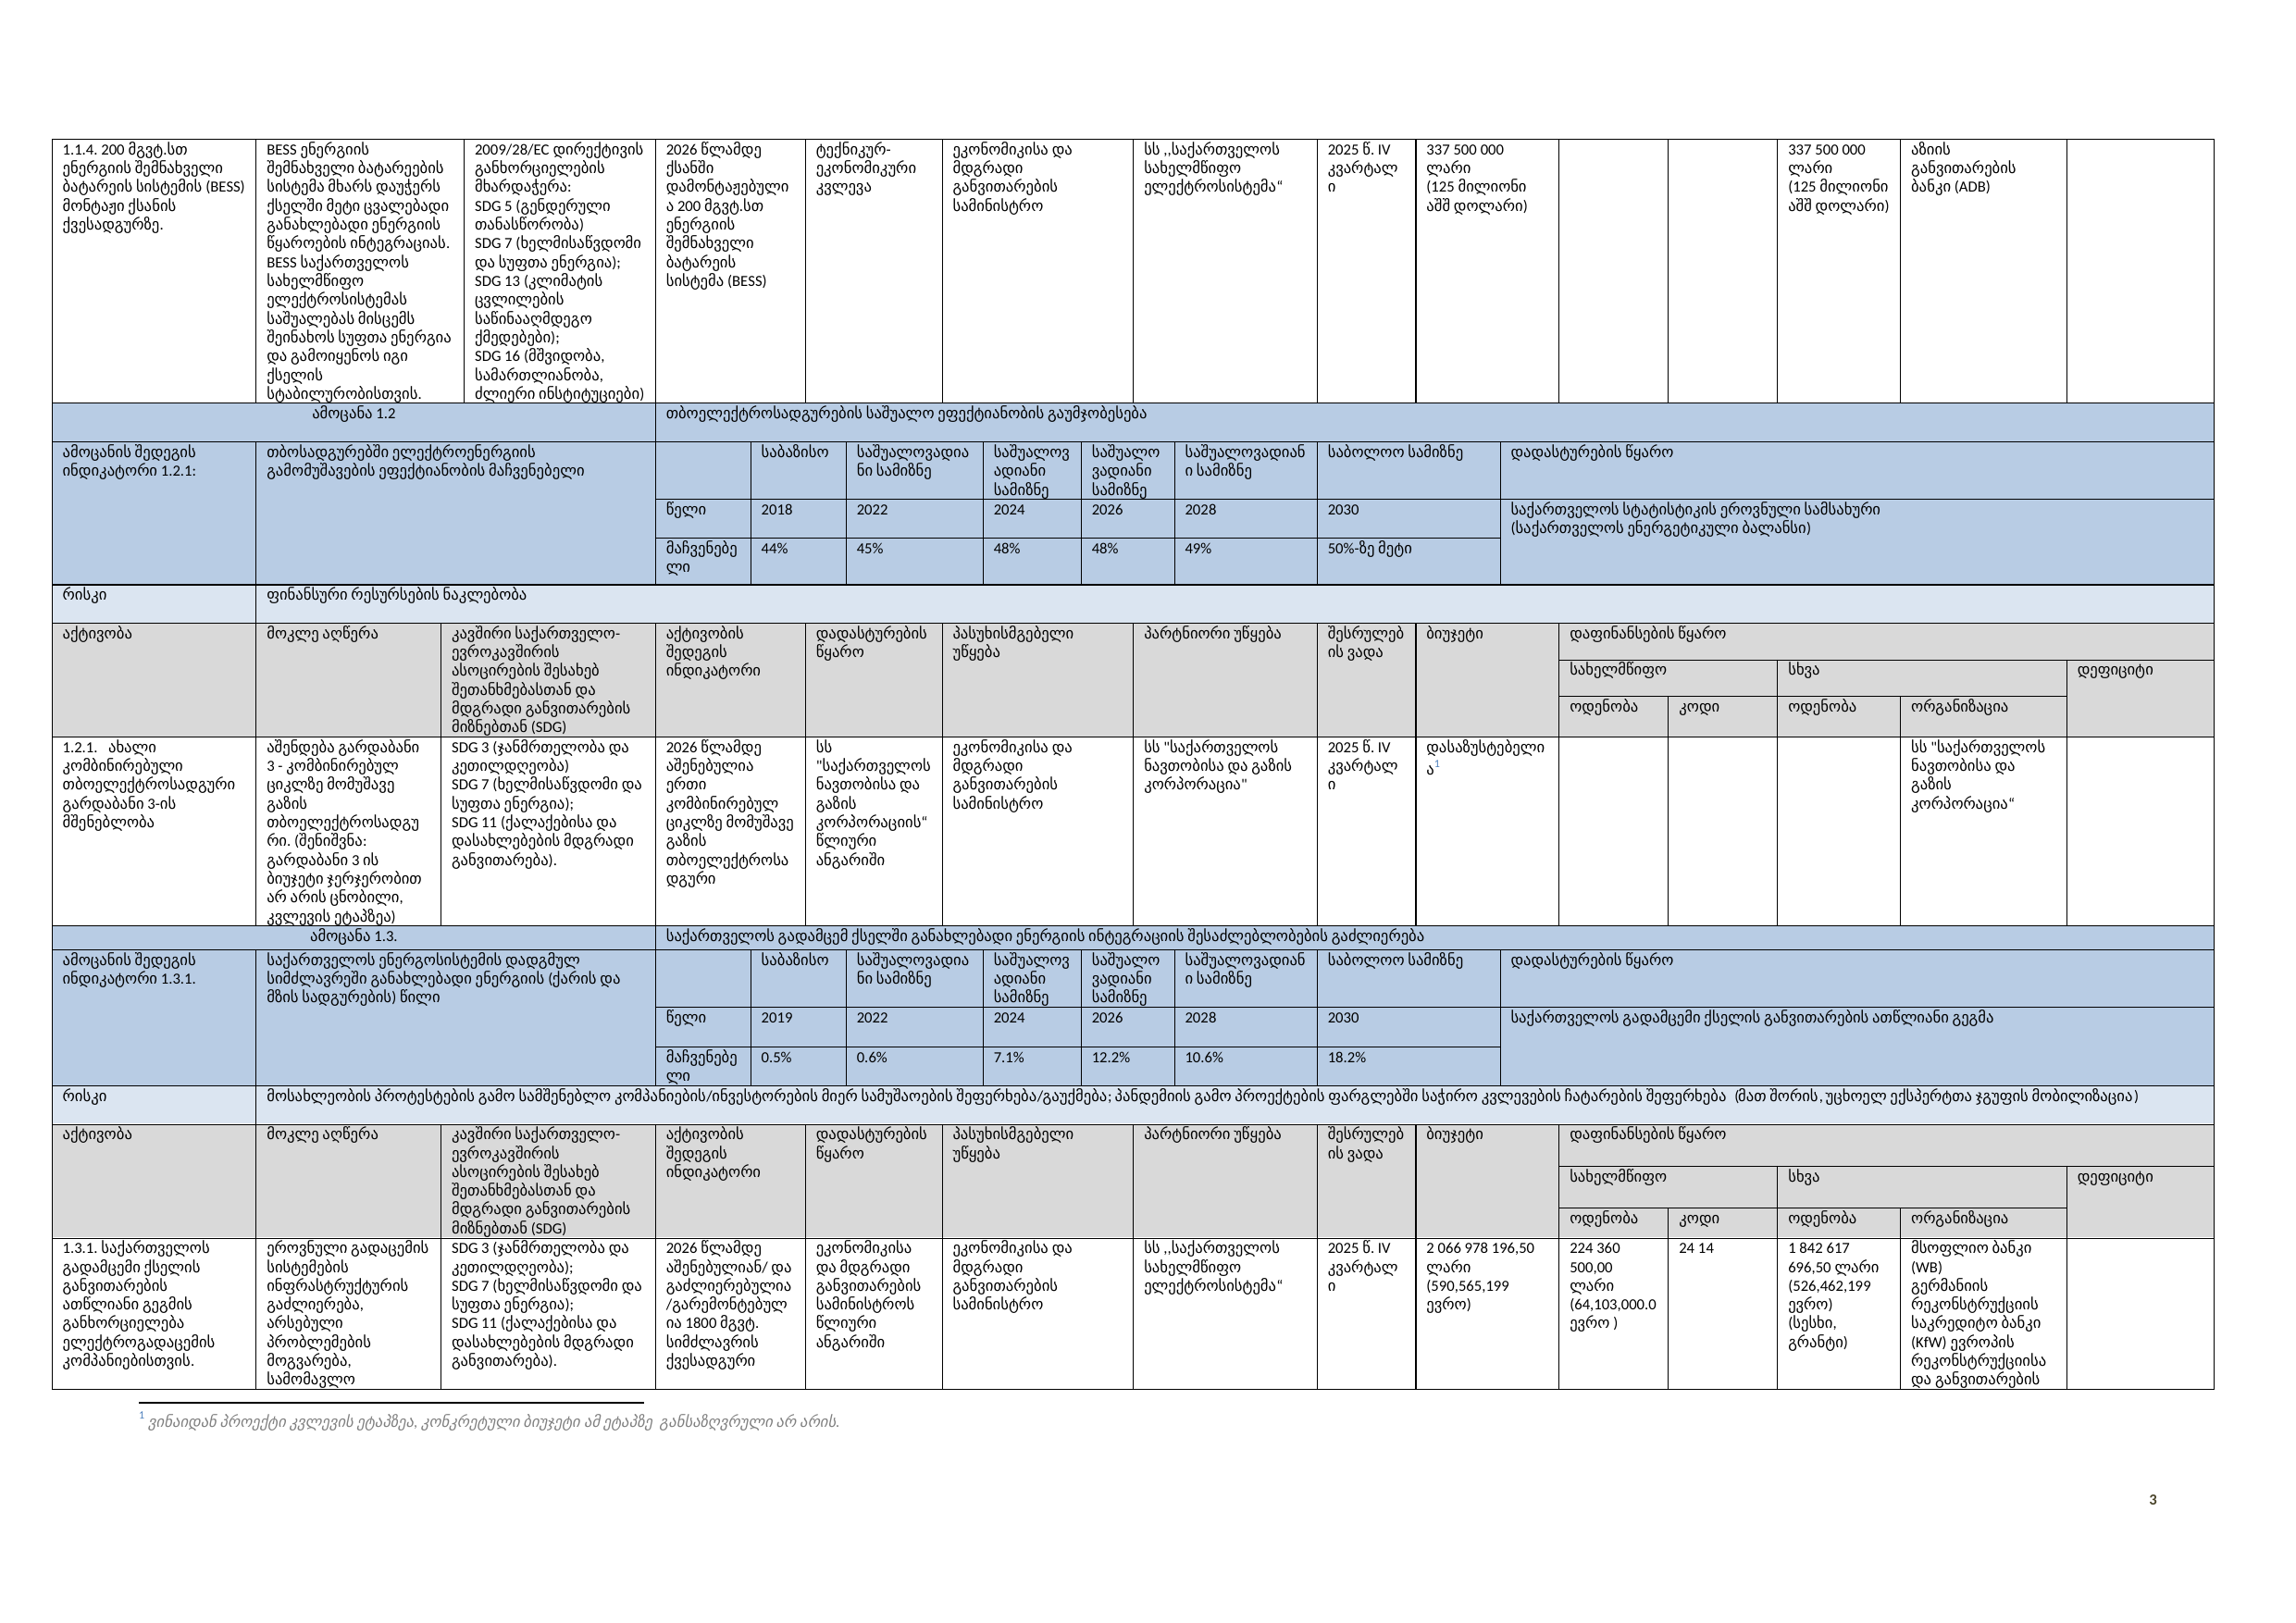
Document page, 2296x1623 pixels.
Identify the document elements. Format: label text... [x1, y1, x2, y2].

table_cell საბოლოო სამიზნე [1318, 950, 1500, 1007]
table_cell ოდენობა [1559, 697, 1668, 737]
table_cell [1559, 737, 1668, 925]
table_cell საშუალოვადიანი სამიზნე [984, 950, 1081, 1007]
table_cell საბაზისო [751, 950, 846, 1007]
table_cell დეფიციტი [2067, 1167, 2214, 1237]
table_cell ეკონომიკისა და მდგრადი განვითარების სამინისტრო [943, 737, 1133, 925]
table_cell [1901, 1239, 2066, 1389]
table_cell 2009/28/EC დირექტივის განხორციელების მხარდაჭერა: SDG 5 (გენდერული თანასწორობა) SDG 7 (ხელმისაწვდომი და სუფთა ენერგია); SDG 13 (კლიმატის ცვლილების საწინააღმდეგო ქმედებები); SDG 16 (მშვიდობა, სამართლიანობა, ძლიერი ინსტიტუციები) [465, 140, 655, 403]
table_cell ორგანიზაცია [1901, 697, 2066, 737]
table_cell დადასტურების წყარო [1501, 950, 2214, 1007]
table_cell ფინანსური რესურსების ნაკლებობა [256, 586, 2214, 623]
table_cell ამოცანა 1.3. [53, 926, 655, 949]
table_cell 50%-ზე მეტი [1318, 539, 1500, 584]
table_cell თბოელექტროსადგურების საშუალო ეფექტიანობის გაუმჯობესება [656, 403, 2214, 441]
table_cell 2022 [847, 500, 983, 538]
table_cell საქართველოს გადამცემ ქსელში განახლებადი ენერგიის ინტეგრაციის შესაძლებლობების გაძლიერება [656, 926, 2214, 949]
table_cell ტექნიკურ-ეკონომიკური კვლევა [806, 140, 942, 403]
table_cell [656, 1239, 805, 1389]
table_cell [943, 1239, 1133, 1389]
table_cell კავშირი საქართველო-ევროკავშირის ასოცირების შესახებ შეთანხმებასთან და მდგრადი განვითარების მიზნებთან (SDG) [441, 624, 655, 737]
table_cell 2018 [751, 500, 846, 538]
table_cell [2067, 737, 2214, 925]
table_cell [943, 140, 1133, 403]
table_cell ამოცანის შედეგის ინდიკატორი 1.2.1: [53, 442, 255, 584]
table_cell მოსახლეობის პროტესტების გამო სამშენებლო კომპანიების/ინვესტორების მიერ სამუშაოების შეფერხება/გაუქმება; პანდემიის გამო პროექტების ფარგლებში საჭირო კვლევების ჩატარების შეფერხება (მათ შორის, უცხოელ ექსპერტთა ჯგუფის მობილიზაცია) [256, 1086, 2214, 1123]
table_cell საშუალოვადიანი სამიზნე [847, 442, 983, 499]
table_cell 10.6% [1175, 1047, 1317, 1085]
table_cell 2026 [1082, 1008, 1174, 1047]
table_cell 2026 წლამდე ქსანში დამონტაჟებულია 200 მგვტ.სთ ენერგიის შემნახველი ბატარეის სისტემა (BESS) [656, 140, 805, 403]
table_cell დადასტურების წყარო [806, 1125, 942, 1237]
table_cell [1778, 737, 1900, 925]
table_cell საშუალოვადიანი სამიზნე [847, 950, 983, 1007]
table_cell 2026 წლამდე აშენებულია ერთი კომბინირებულ ციკლზე მომუშავე გაზის თბოელექტროსადგური [656, 737, 805, 925]
table_cell დაფინანსების წყარო [1559, 1125, 2214, 1166]
table_cell დეფიციტი [2067, 661, 2214, 737]
table_cell აშენდება გარდაბანი 3 - კომბინირებულ ციკლზე მომუშავე გაზის თბოელექტროსადგური. (შენიშვნა: გარდაბანი 3 ის ბიუჯეტი ჯერჯერობით არ არის ცნობილი, კვლევის ეტაპზეა) [256, 737, 441, 925]
table_cell საშუალოვადიანი სამიზნე [1082, 442, 1174, 499]
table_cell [1134, 1239, 1317, 1389]
table_cell საქართველოს ენერგოსისტემის დადგმულ სიმძლავრეში განახლებადი ენერგიის (ქარის და მზის სადგურების) წილი [256, 950, 655, 1085]
table_cell [656, 442, 751, 499]
table_cell [2067, 140, 2214, 403]
table_cell საქართველოს სტატისტიკის ეროვნული სამსახური (საქართველოს ენერგეტიკული ბალანსი) [1501, 500, 2214, 584]
table_cell დადასტურების წყარო [806, 624, 942, 737]
table_cell 2025 წ. IV კვარტალი [1318, 1239, 1415, 1389]
table_cell 2019 [751, 1008, 846, 1047]
table_cell ოდენობა [1559, 1208, 1668, 1237]
table_cell წელი [656, 1008, 751, 1047]
table_cell 0.6% [847, 1047, 983, 1085]
table_cell 1.1.4. 200 მგვტ.სთ ენერგიის შემნახველი ბატარეის სისტემის (BESS) მონტაჟი ქსანის ქვესადგურზე. [53, 140, 255, 403]
table_cell მოკლე აღწერა [256, 1125, 441, 1237]
table_cell 2024 [984, 1008, 1081, 1047]
table_cell მაჩვენებელი [656, 539, 751, 584]
table_cell 2026 [1082, 500, 1174, 538]
table_cell [1559, 140, 1668, 403]
table_cell 45% [847, 539, 983, 584]
table_cell დასაზუსტებელია [1417, 737, 1558, 925]
table_cell კოდი [1669, 1208, 1777, 1237]
table_cell საშუალოვადიანი სამიზნე [1175, 950, 1317, 1007]
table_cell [1778, 1239, 1900, 1389]
table_cell საქართველოს გადამცემი ქსელის განვითარების ათწლიანი გეგმა [1501, 1008, 2214, 1085]
table_cell 48% [1082, 539, 1174, 584]
table_cell სხვა [1778, 1167, 2066, 1208]
table_cell 0.5% [751, 1047, 846, 1085]
table_cell 24 14 [1669, 1239, 1777, 1389]
table_cell დაფინანსების წყარო [1559, 624, 2214, 660]
table_cell ოდენობა [1778, 1208, 1900, 1237]
table_cell პარტნიორი უწყება [1134, 624, 1317, 737]
table_cell აქტივობა [53, 624, 255, 737]
table_cell სს "საქართველოს ნავთობისა და გაზის კორპორაცია" [1134, 737, 1317, 925]
table_cell ბიუჯეტი [1417, 624, 1558, 737]
table_cell დადასტურების წყარო [1501, 442, 2214, 499]
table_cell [256, 1239, 441, 1389]
table_cell შესრულების ვადა [1318, 624, 1415, 737]
table_cell 48% [984, 539, 1081, 584]
table_cell SDG 3 (ჯანმრთელობა და კეთილდღეობა) SDG 7 (ხელმისაწვდომი და სუფთა ენერგია); SDG 11 (ქალაქებისა და დასახლებების მდგრადი განვითარება). [441, 737, 655, 925]
table_cell [1669, 140, 1777, 403]
table_cell საბაზისო [751, 442, 846, 499]
table_cell სს "საქართველოს ნავთობისა და გაზის კორპორაციის“ წლიური ანგარიში [806, 737, 942, 925]
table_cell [1559, 1239, 1668, 1389]
table_cell ორგანიზაცია [1901, 1208, 2066, 1237]
table_cell სახელმწიფო [1559, 661, 1777, 696]
table_cell რისკი [53, 586, 255, 623]
table_cell 1.2.1. ახალი კომბინირებული თბოელექტროსადგური გარდაბანი 3-ის მშენებლობა [53, 737, 255, 925]
table_cell საშუალოვადიანი სამიზნე [1175, 442, 1317, 499]
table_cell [441, 1239, 655, 1389]
table_cell საბოლოო სამიზნე [1318, 442, 1500, 499]
table_cell აქტივობის შედეგის ინდიკატორი [656, 1125, 805, 1237]
table_cell შესრულების ვადა [1318, 1125, 1415, 1237]
table_cell პასუხისმგებელი უწყება [943, 1125, 1133, 1237]
table_cell 2024 [984, 500, 1081, 538]
table_cell საშუალოვადიანი სამიზნე [1082, 950, 1174, 1007]
table_cell 337 500 000 ლარი (125 მილიონი აშშ დოლარი) [1417, 140, 1558, 403]
table_cell პარტნიორი უწყება [1134, 1125, 1317, 1237]
table_cell 18.2% [1318, 1047, 1500, 1085]
table_cell ამოცანა 1.2 [53, 403, 655, 441]
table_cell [53, 1239, 255, 1389]
table_cell სხვა [1778, 661, 2066, 696]
table_cell 337 500 000 ლარი (125 მილიონი აშშ დოლარი) [1778, 140, 1900, 403]
table_cell მაჩვენებელი [656, 1047, 751, 1085]
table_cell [1417, 1239, 1558, 1389]
table_cell აქტივობა [53, 1125, 255, 1237]
table_cell 2022 [847, 1008, 983, 1047]
table_cell [2067, 1239, 2214, 1389]
table_cell სახელმწიფო [1559, 1167, 1777, 1208]
table_cell 2025 წ. IV კვარტალი [1318, 737, 1415, 925]
table_cell 2028 [1175, 500, 1317, 538]
table_cell სს "საქართველოს ნავთობისა და გაზის კორპორაცია“ [1901, 737, 2066, 925]
table_cell 2030 [1318, 1008, 1500, 1047]
table_cell რისკი [53, 1086, 255, 1123]
table_cell 2030 [1318, 500, 1500, 538]
table_cell მოკლე აღწერა [256, 624, 441, 737]
table_cell [656, 950, 751, 1007]
table_cell ბიუჯეტი [1417, 1125, 1558, 1237]
table_cell საშუალოვადიანი სამიზნე [984, 442, 1081, 499]
table_cell პასუხისმგებელი უწყება [943, 624, 1133, 737]
table_cell სს ,,საქართველოს სახელმწიფო ელექტროსისტემა“ [1134, 140, 1317, 403]
table_cell 12.2% [1082, 1047, 1174, 1085]
table_cell კოდი [1669, 697, 1777, 737]
table_cell წელი [656, 500, 751, 538]
table_cell 7.1% [984, 1047, 1081, 1085]
table_cell ოდენობა [1778, 697, 1900, 737]
table_cell 2028 [1175, 1008, 1317, 1047]
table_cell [806, 1239, 942, 1389]
table_cell კავშირი საქართველო-ევროკავშირის ასოცირების შესახებ შეთანხმებასთან და მდგრადი განვითარების მიზნებთან (SDG) [441, 1125, 655, 1237]
table_cell BESS ენერგიის შემნახველი ბატარეების სისტემა მხარს დაუჭერს ქსელში მეტი ცვალებადი განახლებადი ენერგიის წყაროების ინტეგრაციას. BESS საქართველოს სახელმწიფო ელექტროსისტემას საშუალებას მისცემს შეინახოს სუფთა ენერგია და გამოიყენოს იგი ქსელის სტაბილურობისთვის. [256, 140, 464, 403]
table_cell ამოცანის შედეგის ინდიკატორი 1.3.1. [53, 950, 255, 1085]
table_cell აქტივობის შედეგის ინდიკატორი [656, 624, 805, 737]
table_cell აზიის განვითარების ბანკი (ADB) [1901, 140, 2066, 403]
table_cell თბოსადგურებში ელექტროენერგიის გამომუშავების ეფექტიანობის მაჩვენებელი [256, 442, 655, 584]
table_cell 44% [751, 539, 846, 584]
table_cell 2025 წ. IV კვარტალი [1318, 140, 1415, 403]
table_cell [1669, 737, 1777, 925]
table_cell 49% [1175, 539, 1317, 584]
